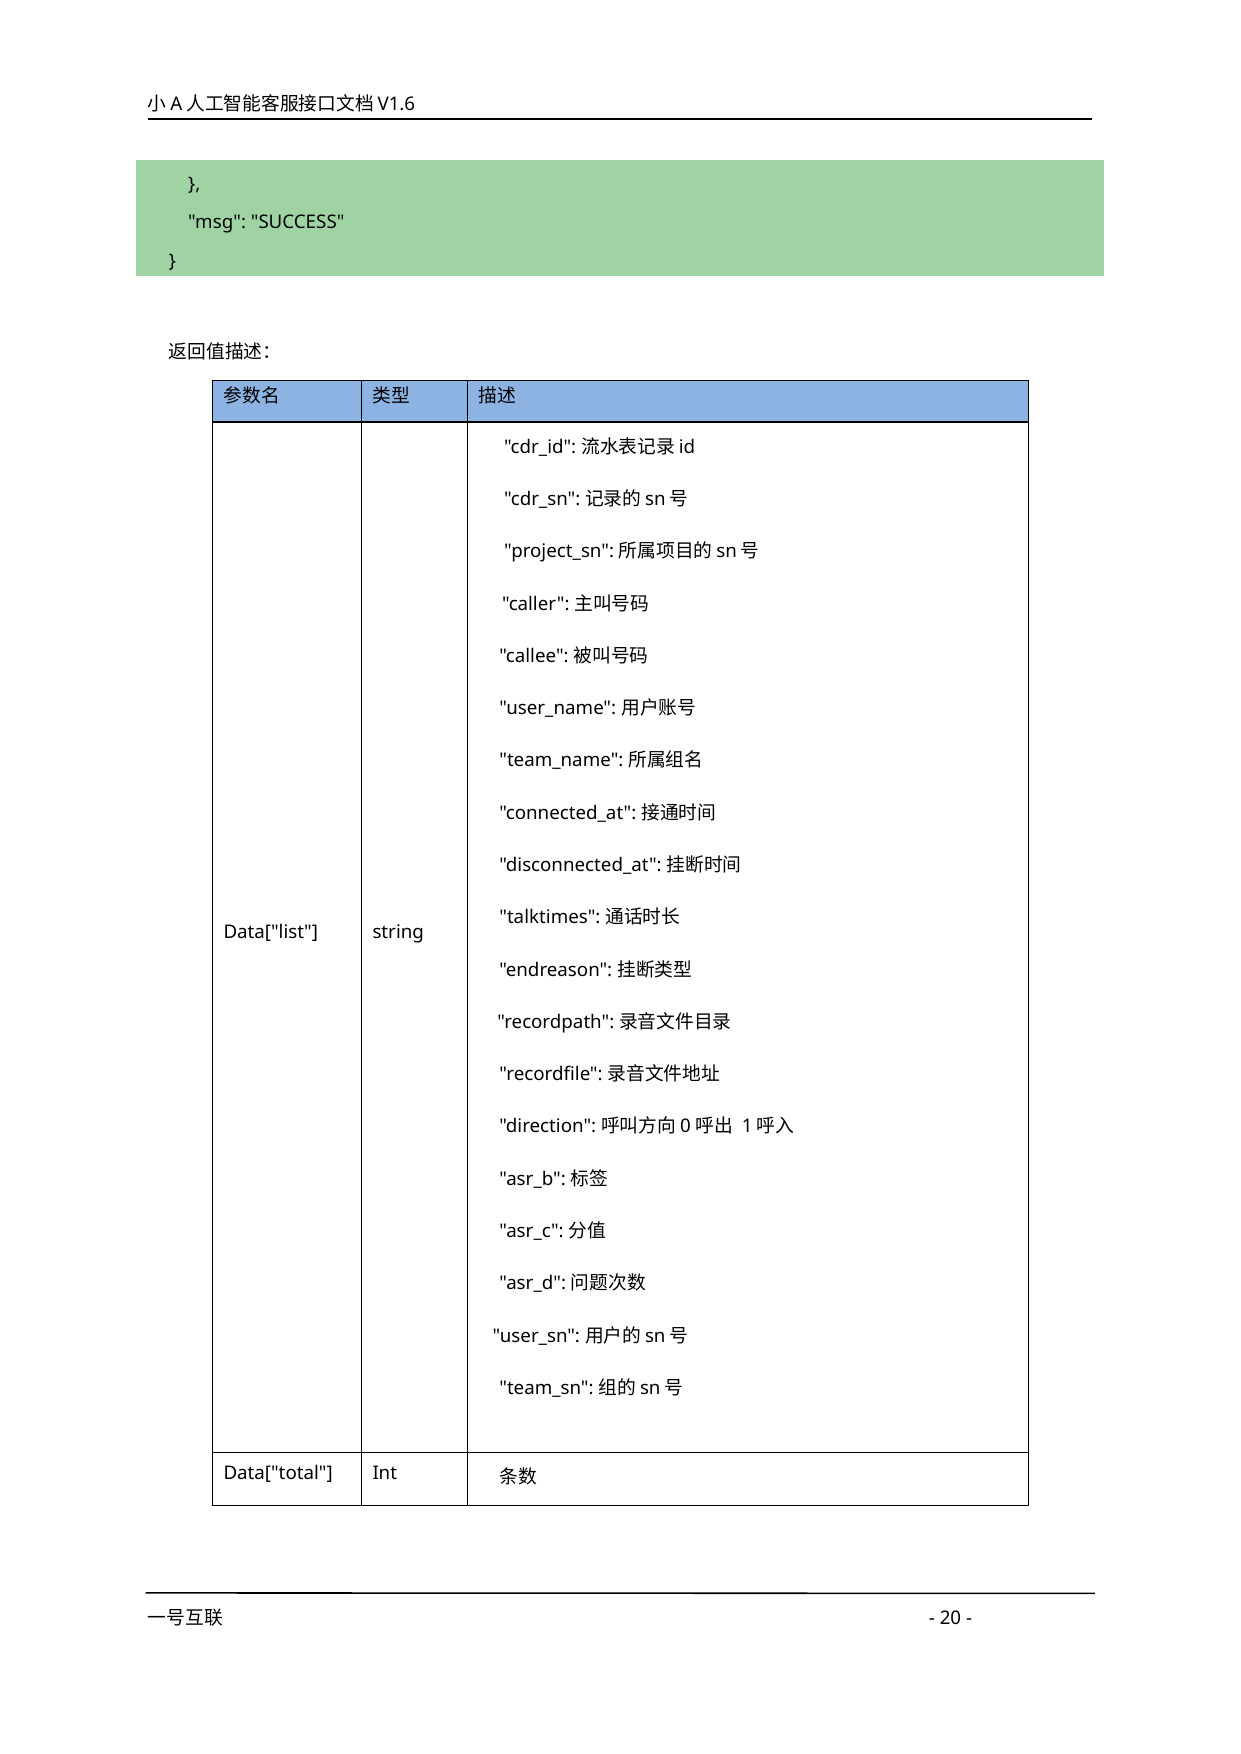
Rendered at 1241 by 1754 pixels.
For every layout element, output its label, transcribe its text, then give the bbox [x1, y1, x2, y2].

table_cell string [362, 423, 467, 1452]
text 返回值描述： [148, 334, 1092, 367]
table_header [136, 160, 1104, 276]
table_header 类型 [362, 381, 467, 421]
table_cell Data["total"] [213, 1453, 361, 1504]
table_cell "cdr_id": 流水表记录id "cdr_sn": 记录的sn号 "project_sn": 所属项目的sn号 "caller": 主叫号码 "callee": 被叫号码 "user_name": 用户账号 "team_name": 所属组名 "connected_at": 接通时间 "disconnected_at": 挂断时间 "talktimes": 通话时长 "endreason": 挂断类型 "recordpath": 录音文件目录 "recordfile": 录音文件地址 "direction": 呼叫方向 0 呼出 1呼入 "asr_b": 标签 "asr_c": 分值 "asr_d": 问题次数 "user_sn": 用户的sn号 "team_sn": 组的sn号 [468, 423, 1028, 1452]
table_cell Data["list"] [213, 423, 361, 1452]
table_header 描述 [468, 381, 1028, 421]
table_cell Int [362, 1453, 467, 1504]
table_header 参数名 [213, 381, 361, 421]
table_cell 条数 [468, 1453, 1028, 1504]
